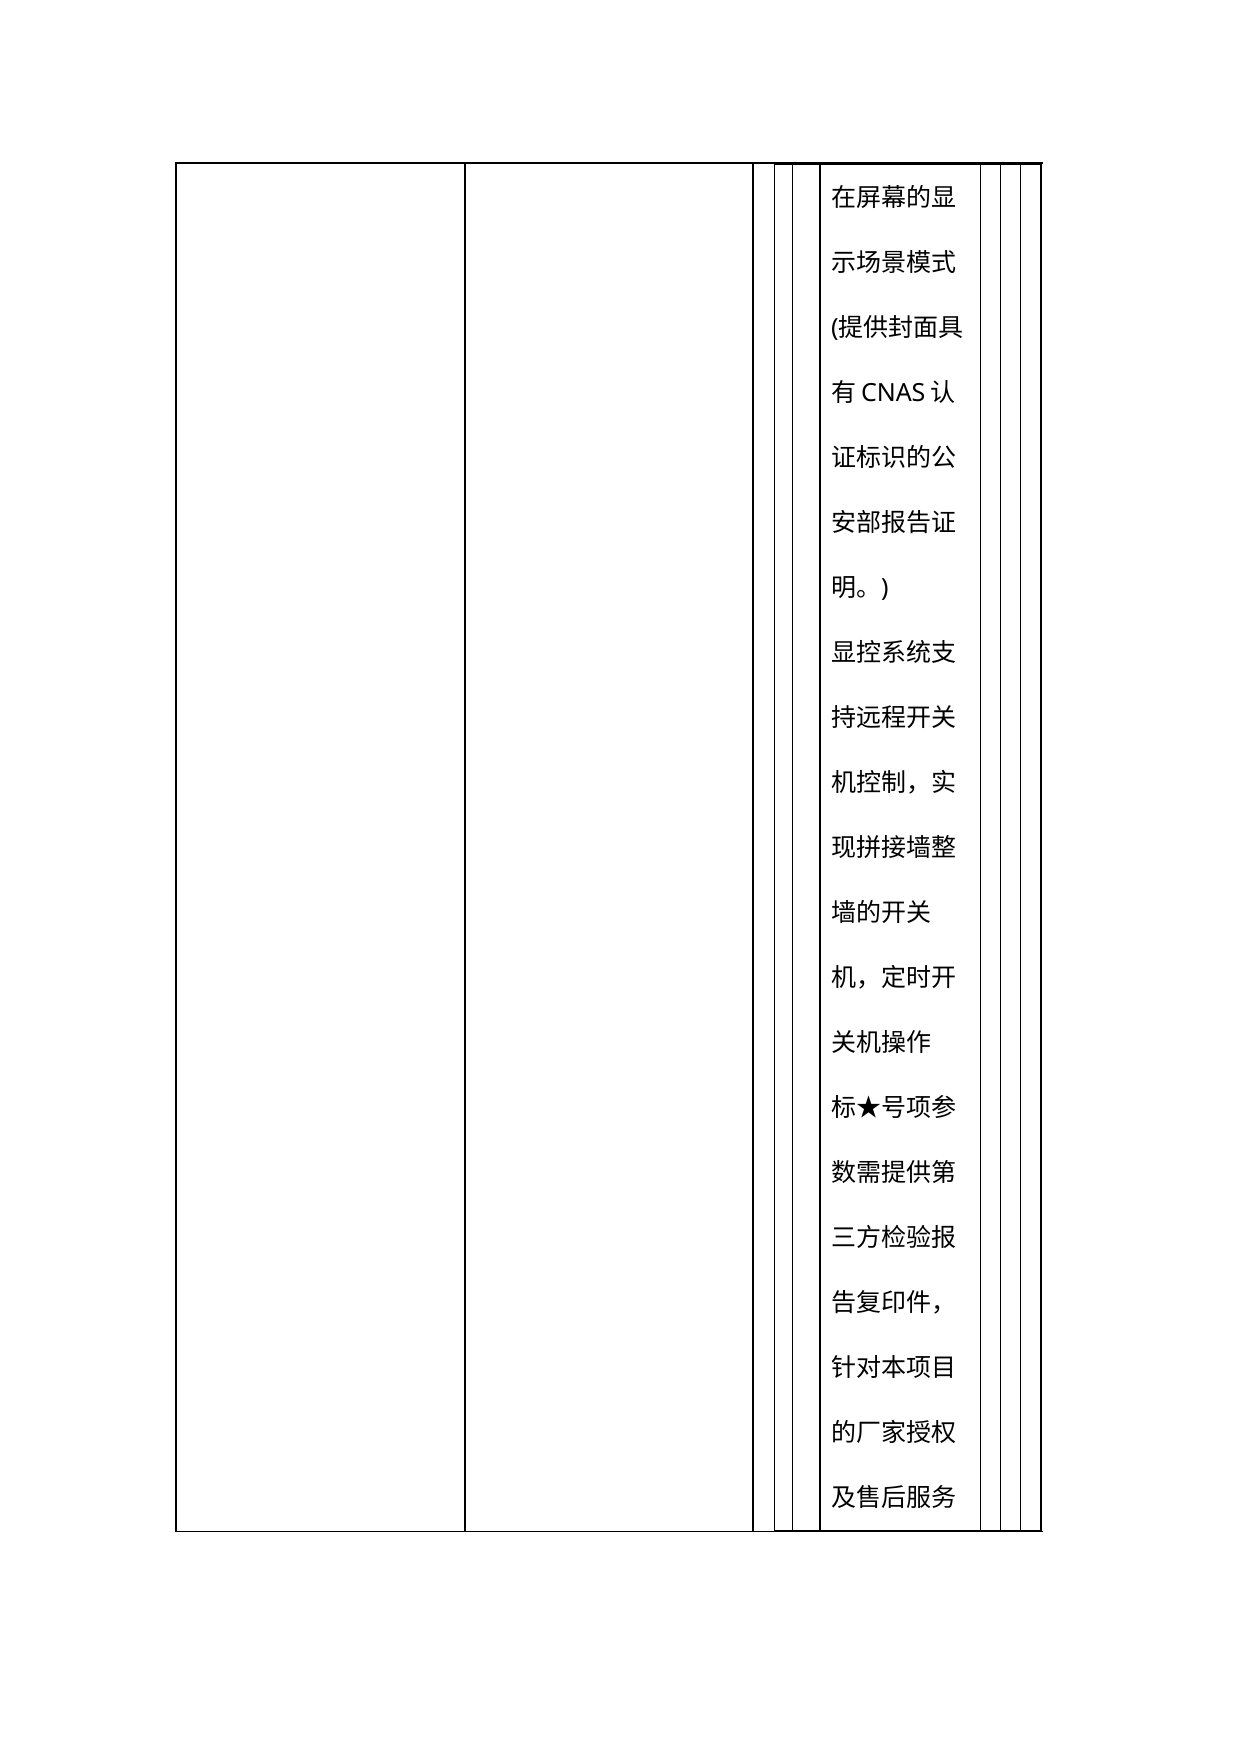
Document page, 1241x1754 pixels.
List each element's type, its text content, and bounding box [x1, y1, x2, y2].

table_cell [793, 165, 819, 1530]
table_cell [754, 164, 774, 1531]
table_cell [1001, 165, 1020, 1530]
table_cell 1 [177, 164, 464, 1531]
table_cell [775, 165, 792, 1530]
table_cell [1021, 165, 1040, 1530]
table_cell [821, 165, 980, 1530]
table_cell ★ [466, 164, 752, 1531]
table_cell [981, 165, 1000, 1530]
